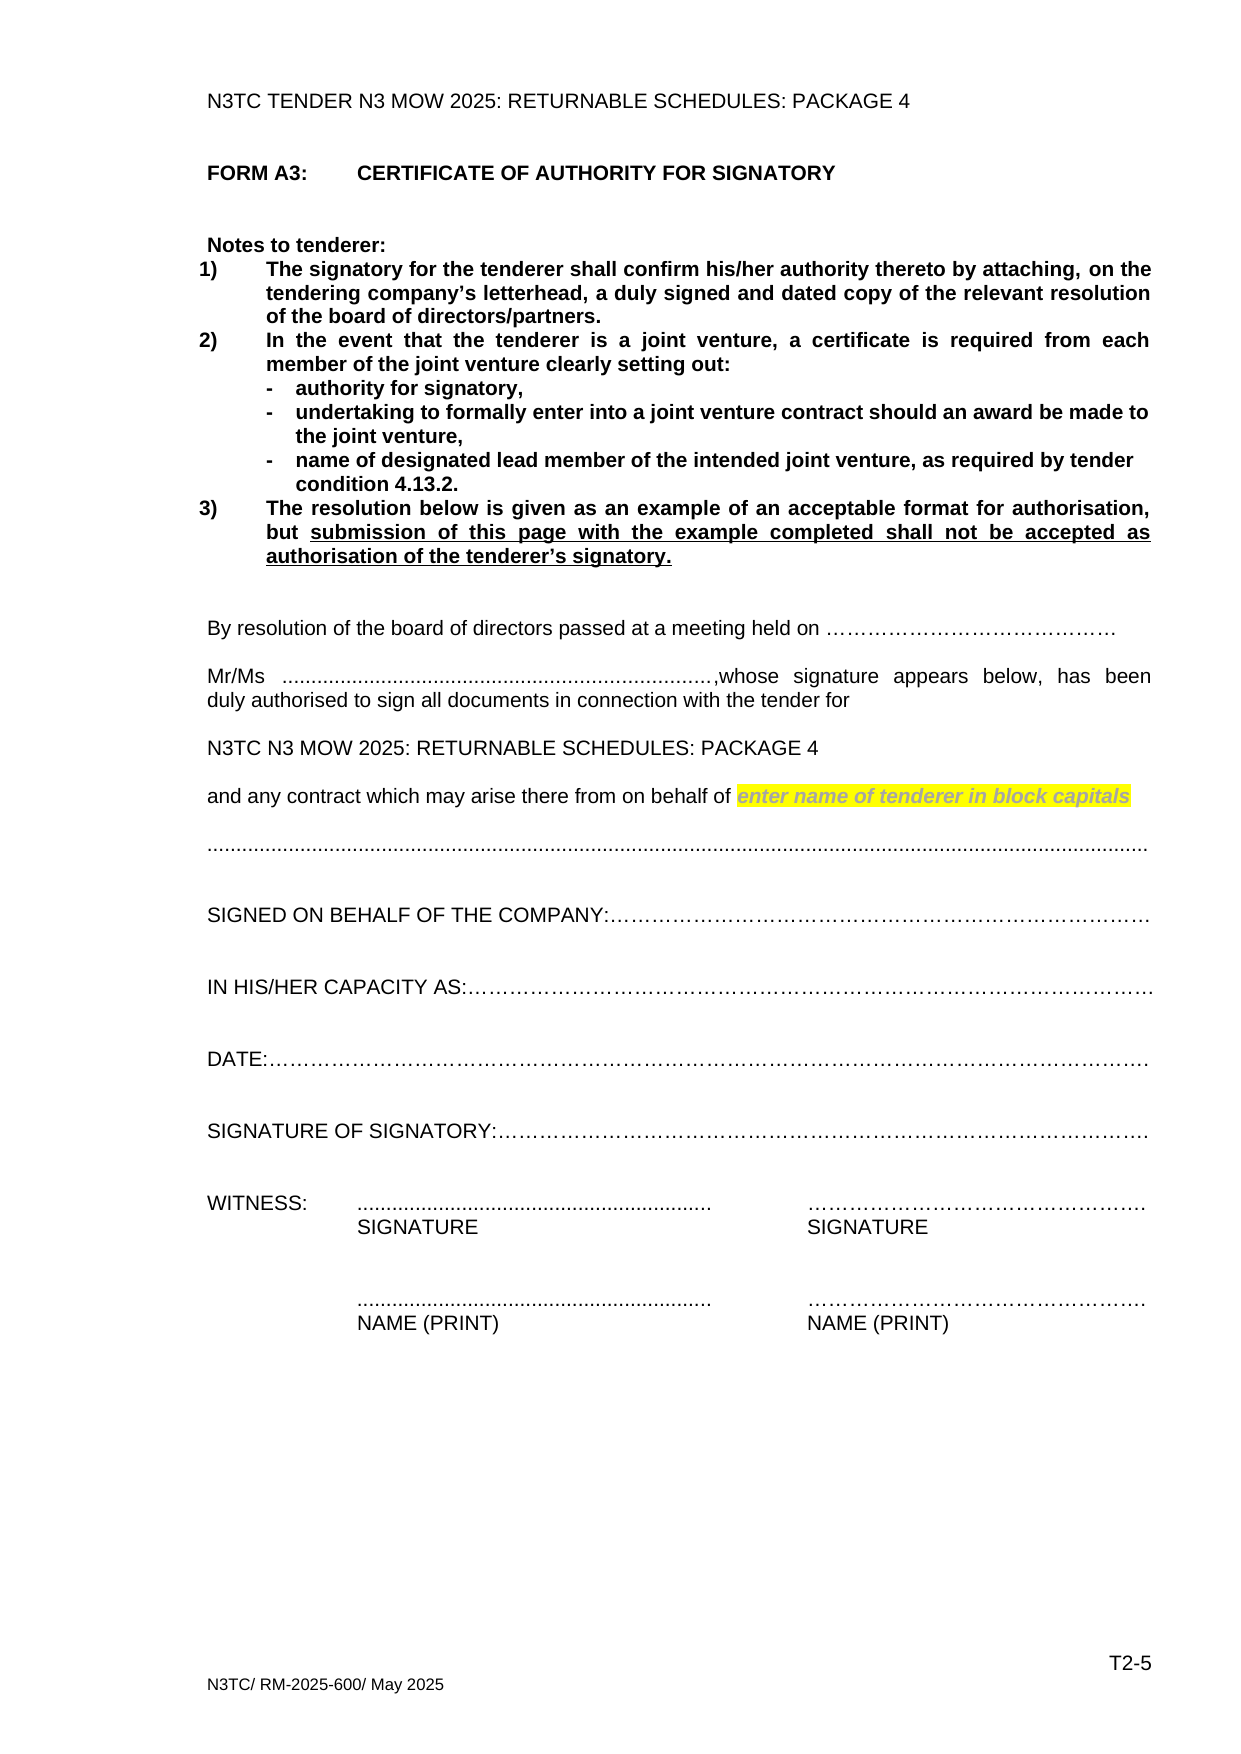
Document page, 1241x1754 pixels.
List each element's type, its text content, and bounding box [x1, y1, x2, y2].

list The signatory for the tenderer shall confirm his/her authority thereto by attaching, on the tendering company’s letterhead, a duly signed and dated copy of the relevant resolution of the board of directors/partners. [199, 256, 1152, 328]
list name of designated lead member of the intended joint venture, as required by tender condition 4.13.2. [266, 448, 1152, 496]
text Mr/Ms ,whose signature appears below, has been duly authorised to sign all documents in connection with the tender for [207, 664, 1152, 712]
text N3TC TENDER N3 MOW 2025: RETURNABLE SCHEDULES: PACKAGE 4 [207, 89, 1152, 113]
text and any contract which may arise there from on behalf of enter name of tenderer in block capitals [207, 783, 1152, 807]
text …………………………………………. [207, 1287, 1152, 1311]
list authority for signatory, [266, 376, 1152, 400]
list In the event that the tenderer is a joint venture, a certificate is required from each member of the joint venture clearly setting out: [199, 328, 1152, 376]
text N3TC N3 MOW 2025: RETURNABLE SCHEDULES: PACKAGE 4 [207, 736, 1152, 759]
list The resolution below is given as an example of an acceptable format for authorisation, but submission of this page with the example completed shall not be accepted as authorisation of the tenderer’s signatory. [199, 496, 1152, 568]
text By resolution of the board of directors passed at a meeting held on …………………………………… [207, 616, 1152, 640]
text SIGNED ON BEHALF OF THE COMPANY:…………………………………………………………………… [207, 903, 1152, 927]
text DATE:………………………………………………………………………………………………………………. [207, 1047, 1152, 1071]
text SIGNATURE SIGNATURE [207, 1215, 1152, 1239]
subtitle FORM A3: CERTIFICATE OF AUTHORITY FOR SIGNATORY [207, 161, 1152, 184]
list undertaking to formally enter into a joint venture contract should an award be made to the joint venture, [266, 400, 1152, 448]
text IN HIS/HER CAPACITY AS:……………………………………………………………………………………… [207, 975, 1158, 999]
text WITNESS: …………………………………………. [207, 1191, 1152, 1215]
text SIGNATURE OF SIGNATORY:…………………………………………………………………………………. [207, 1119, 1152, 1143]
text NAME (PRINT) NAME (PRINT) [207, 1311, 1152, 1334]
text Notes to tenderer: [207, 232, 1152, 256]
